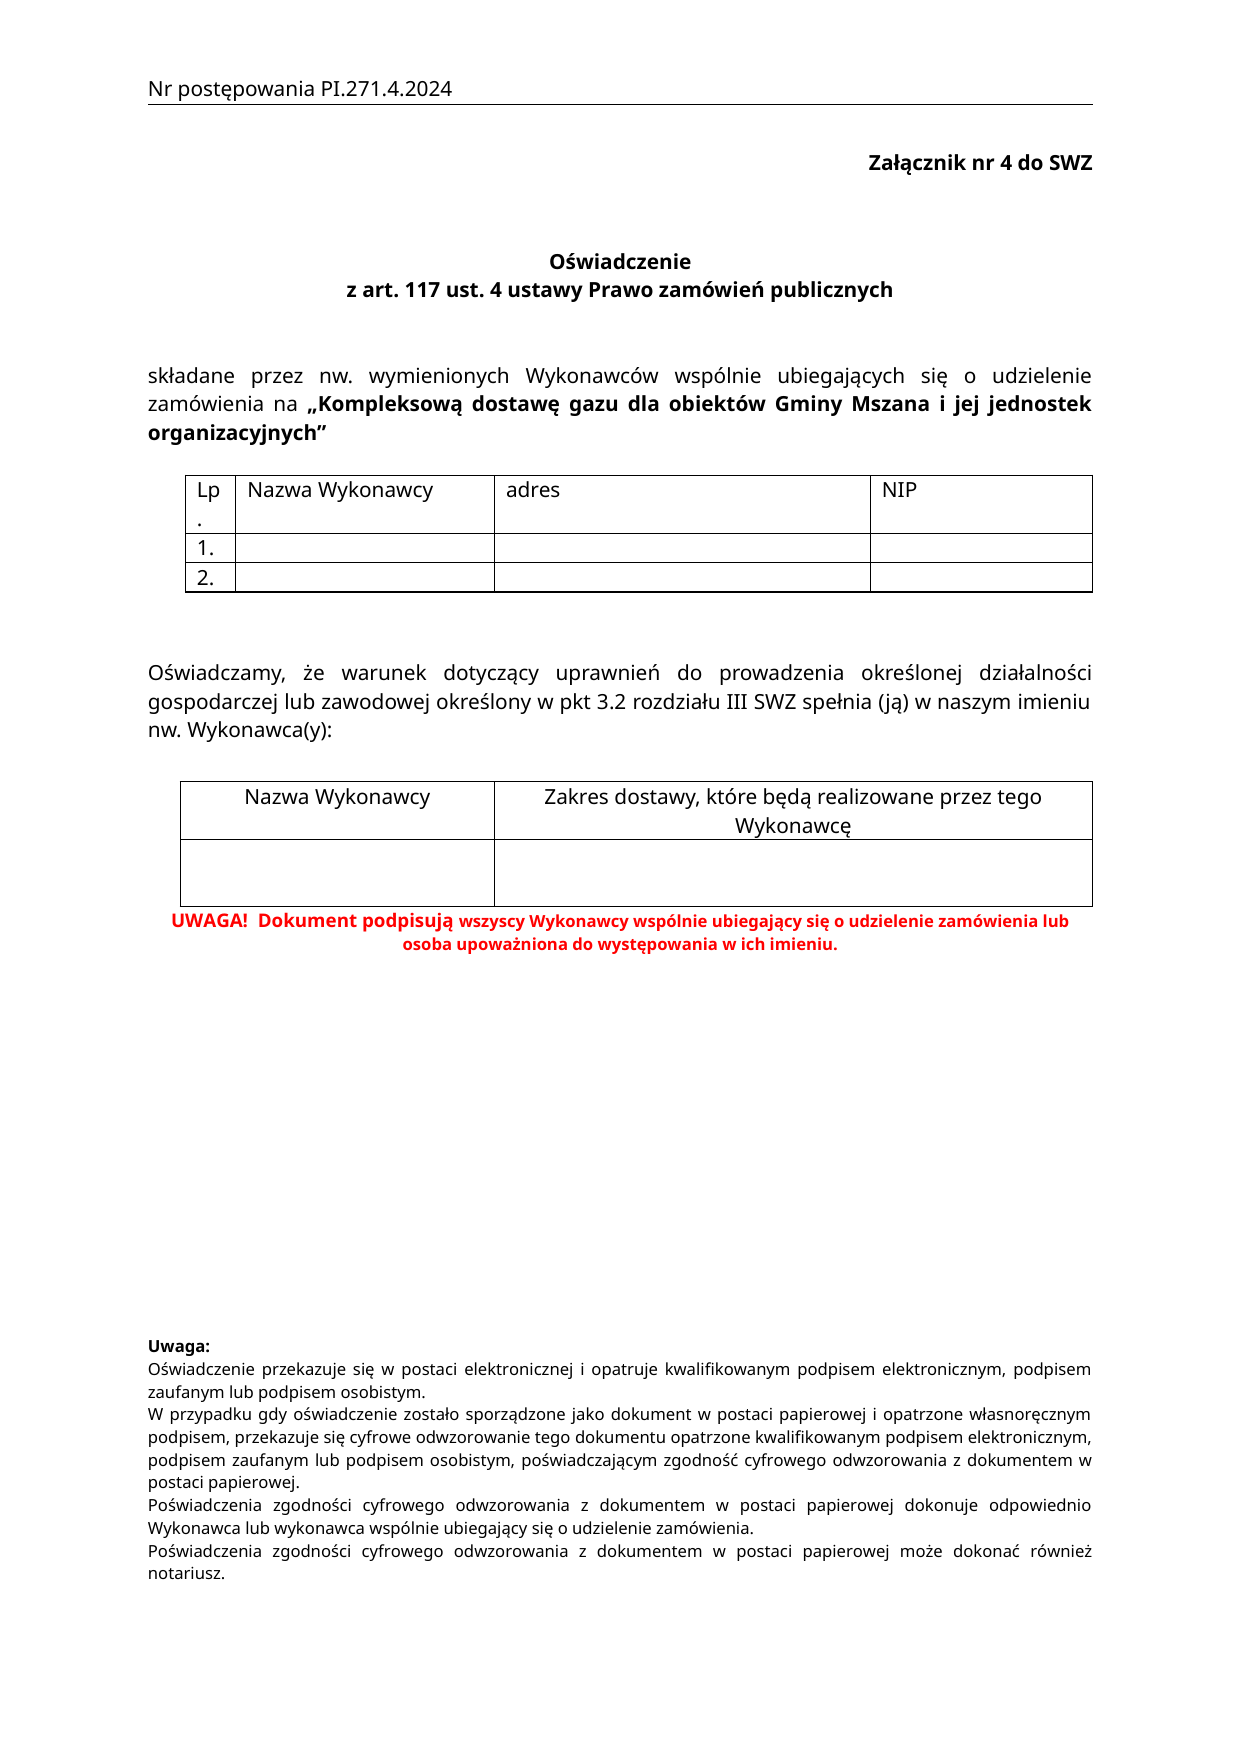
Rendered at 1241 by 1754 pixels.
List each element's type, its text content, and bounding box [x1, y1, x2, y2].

list Poświadczenia zgodności cyfrowego odwzorowania z dokumentem w postaci papierowej może dokonać również notariusz. [148, 1539, 1093, 1584]
table_cell [495, 534, 870, 562]
table_cell [871, 563, 1092, 591]
list UWAGA! Dokument podpisują wszyscy Wykonawcy wspólnie ubiegający się o udzielenie zamówienia lub osoba upoważniona do występowania w ich imieniu. [148, 907, 1093, 955]
table_header Nazwa Wykonawcy [236, 476, 494, 532]
list Poświadczenia zgodności cyfrowego odwzorowania z dokumentem w postaci papierowej dokonuje odpowiednio Wykonawca lub wykonawca wspólnie ubiegający się o udzielenie zamówienia. [148, 1494, 1093, 1539]
text Uwaga: [148, 1330, 1093, 1357]
table_cell 1. [186, 534, 235, 562]
list W przypadku gdy oświadczenie zostało sporządzone jako dokument w postaci papierowej i opatrzone własnoręcznym podpisem, przekazuje się cyfrowe odwzorowanie tego dokumentu opatrzone kwalifikowanym podpisem elektronicznym, podpisem zaufanym lub podpisem osobistym, poświadczającym zgodność cyfrowego odwzorowania z dokumentem w postaci papierowej. [148, 1403, 1093, 1494]
text z art. 117 ust. 4 ustawy Prawo zamówień publicznych [148, 276, 1093, 304]
text składane przez nw. wymienionych Wykonawców wspólnie ubiegających się o udzielenie zamówienia na „Kompleksową dostawę gazu dla obiektów Gminy Mszana i jej jednostek organizacyjnych” [148, 361, 1093, 446]
table_header Nazwa Wykonawcy [181, 782, 494, 839]
text Załącznik nr 4 do SWZ [148, 148, 1093, 176]
table_cell 2. [186, 563, 235, 591]
table_cell [495, 840, 1092, 906]
table_cell [236, 534, 494, 562]
table_cell [236, 563, 494, 591]
table_header Zakres dostawy, które będą realizowane przez tego Wykonawcę [495, 782, 1092, 839]
table_cell [871, 534, 1092, 562]
table_cell [495, 563, 870, 591]
text Oświadczenie [148, 247, 1093, 276]
table_header adres [495, 476, 870, 532]
list Oświadczenie przekazuje się w postaci elektronicznej i opatruje kwalifikowanym podpisem elektronicznym, podpisem zaufanym lub podpisem osobistym. [148, 1357, 1093, 1403]
table_header Lp. [186, 476, 235, 532]
table_cell [181, 840, 494, 906]
table_header NIP [871, 476, 1092, 532]
text Oświadczamy, że warunek dotyczący uprawnień do prowadzenia określonej działalności gospodarczej lub zawodowej określony w pkt 3.2 rozdziału III SWZ spełnia (ją) w naszym imieniu nw. Wykonawca(y): [148, 658, 1093, 744]
